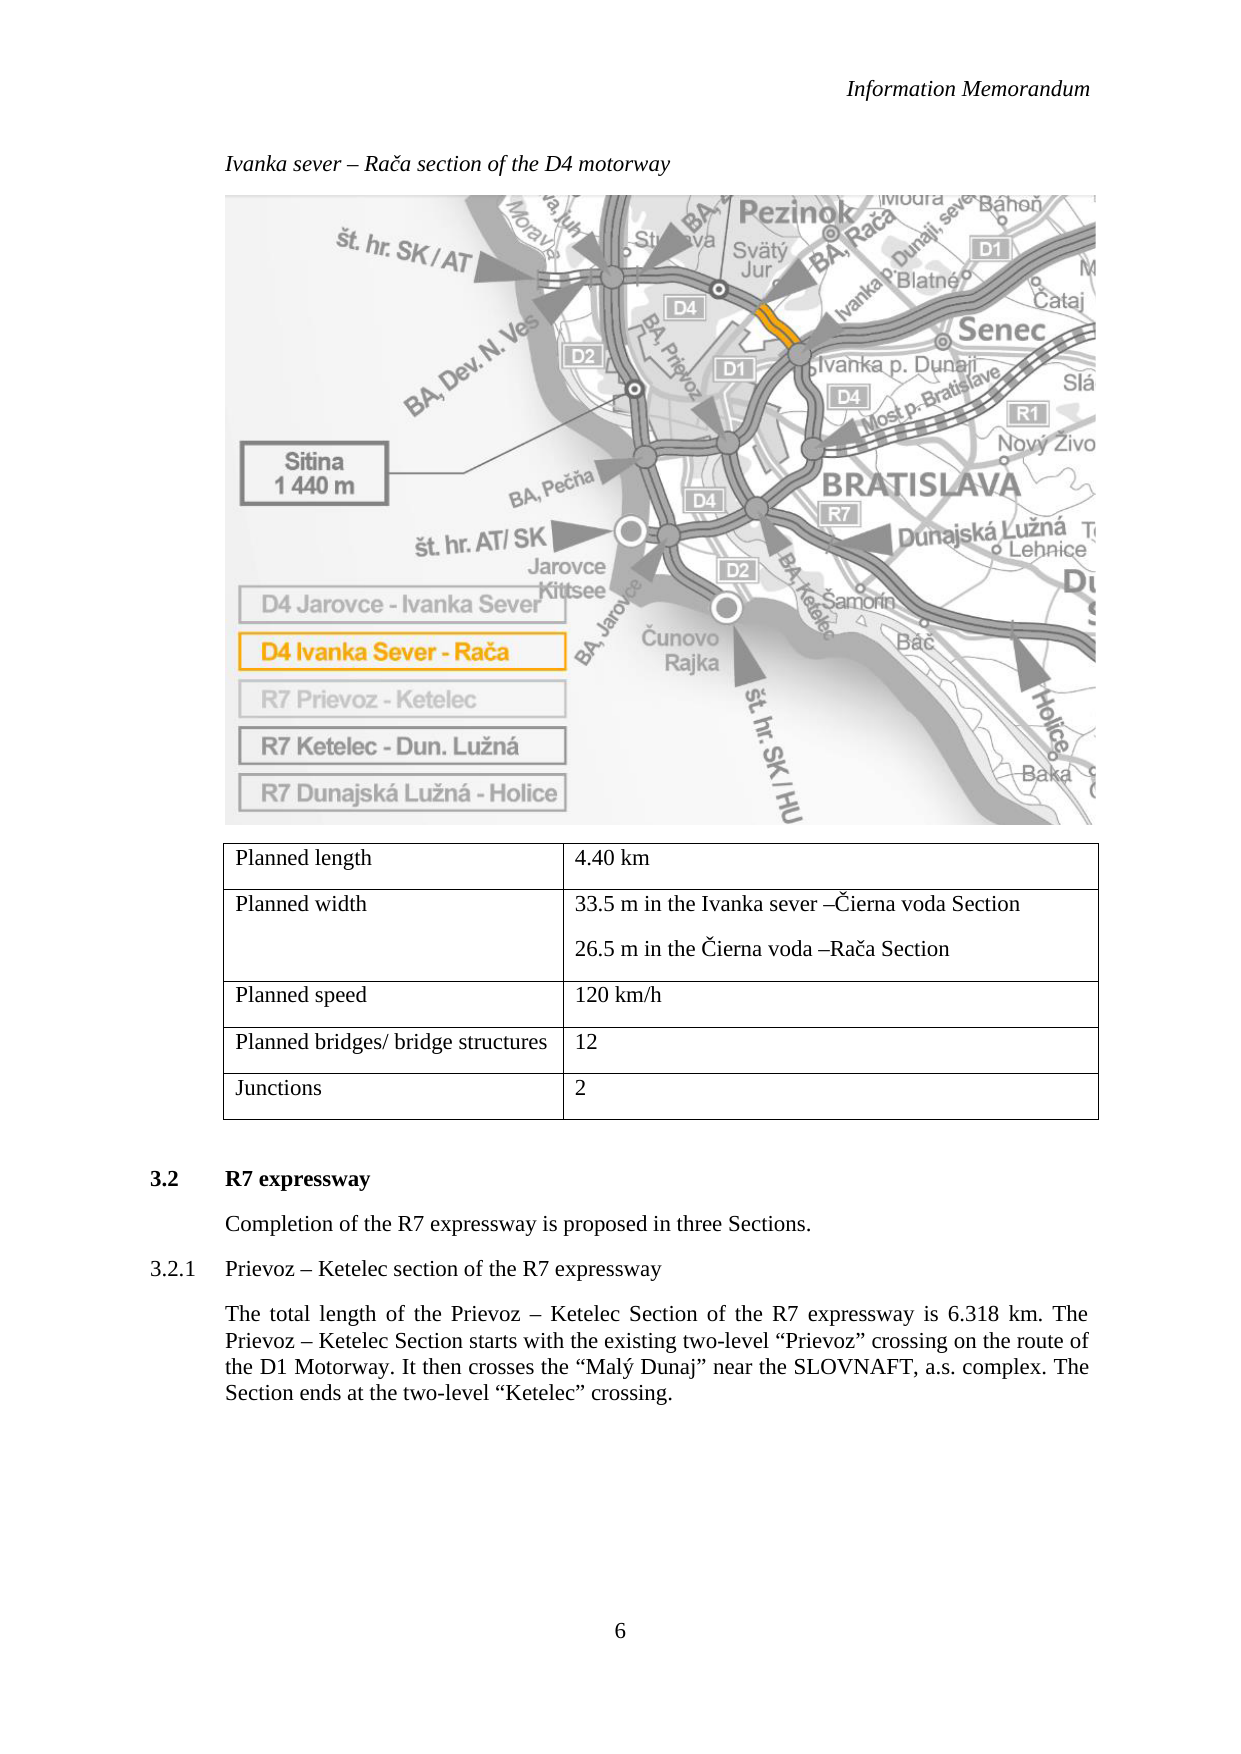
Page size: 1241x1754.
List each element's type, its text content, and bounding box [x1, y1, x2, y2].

table_cell Planned speed [224, 982, 563, 1027]
table_cell 2 [564, 1074, 1098, 1119]
text The total length of the Prievoz – Ketelec Section of the R7 expressway is 6.318 km. The Prievoz – Ketelec Section starts with the existing two-level “Prievoz” crossing on the route of the D1 Motorway. It then crosses the “Malý Dunaj” near the SLOVNAFT, a.s. complex. The Section ends at the two-level “Ketelec” crossing. [225, 1300, 1090, 1406]
table_header Planned length [224, 844, 563, 889]
table_cell 33.5 m in the Ivanka sever –Čierna voda Section 26.5 m in the Čierna voda –Rača Section [564, 890, 1098, 981]
text Completion of the R7 expressway is proposed in three Sections. [225, 1210, 1090, 1237]
table_cell Planned width [224, 890, 563, 981]
table_cell 12 [564, 1028, 1098, 1073]
table_cell 120 km/h [564, 982, 1098, 1027]
table_cell Junctions [224, 1074, 563, 1119]
subtitle R7 expressway [150, 1165, 1090, 1191]
table_header 4.40 km [564, 844, 1098, 889]
text Ivanka sever – Rača section of the D4 motorway [225, 150, 1090, 176]
table_cell Planned bridges/ bridge structures [224, 1028, 563, 1073]
subtitle Prievoz – Ketelec section of the R7 expressway [150, 1255, 1090, 1282]
